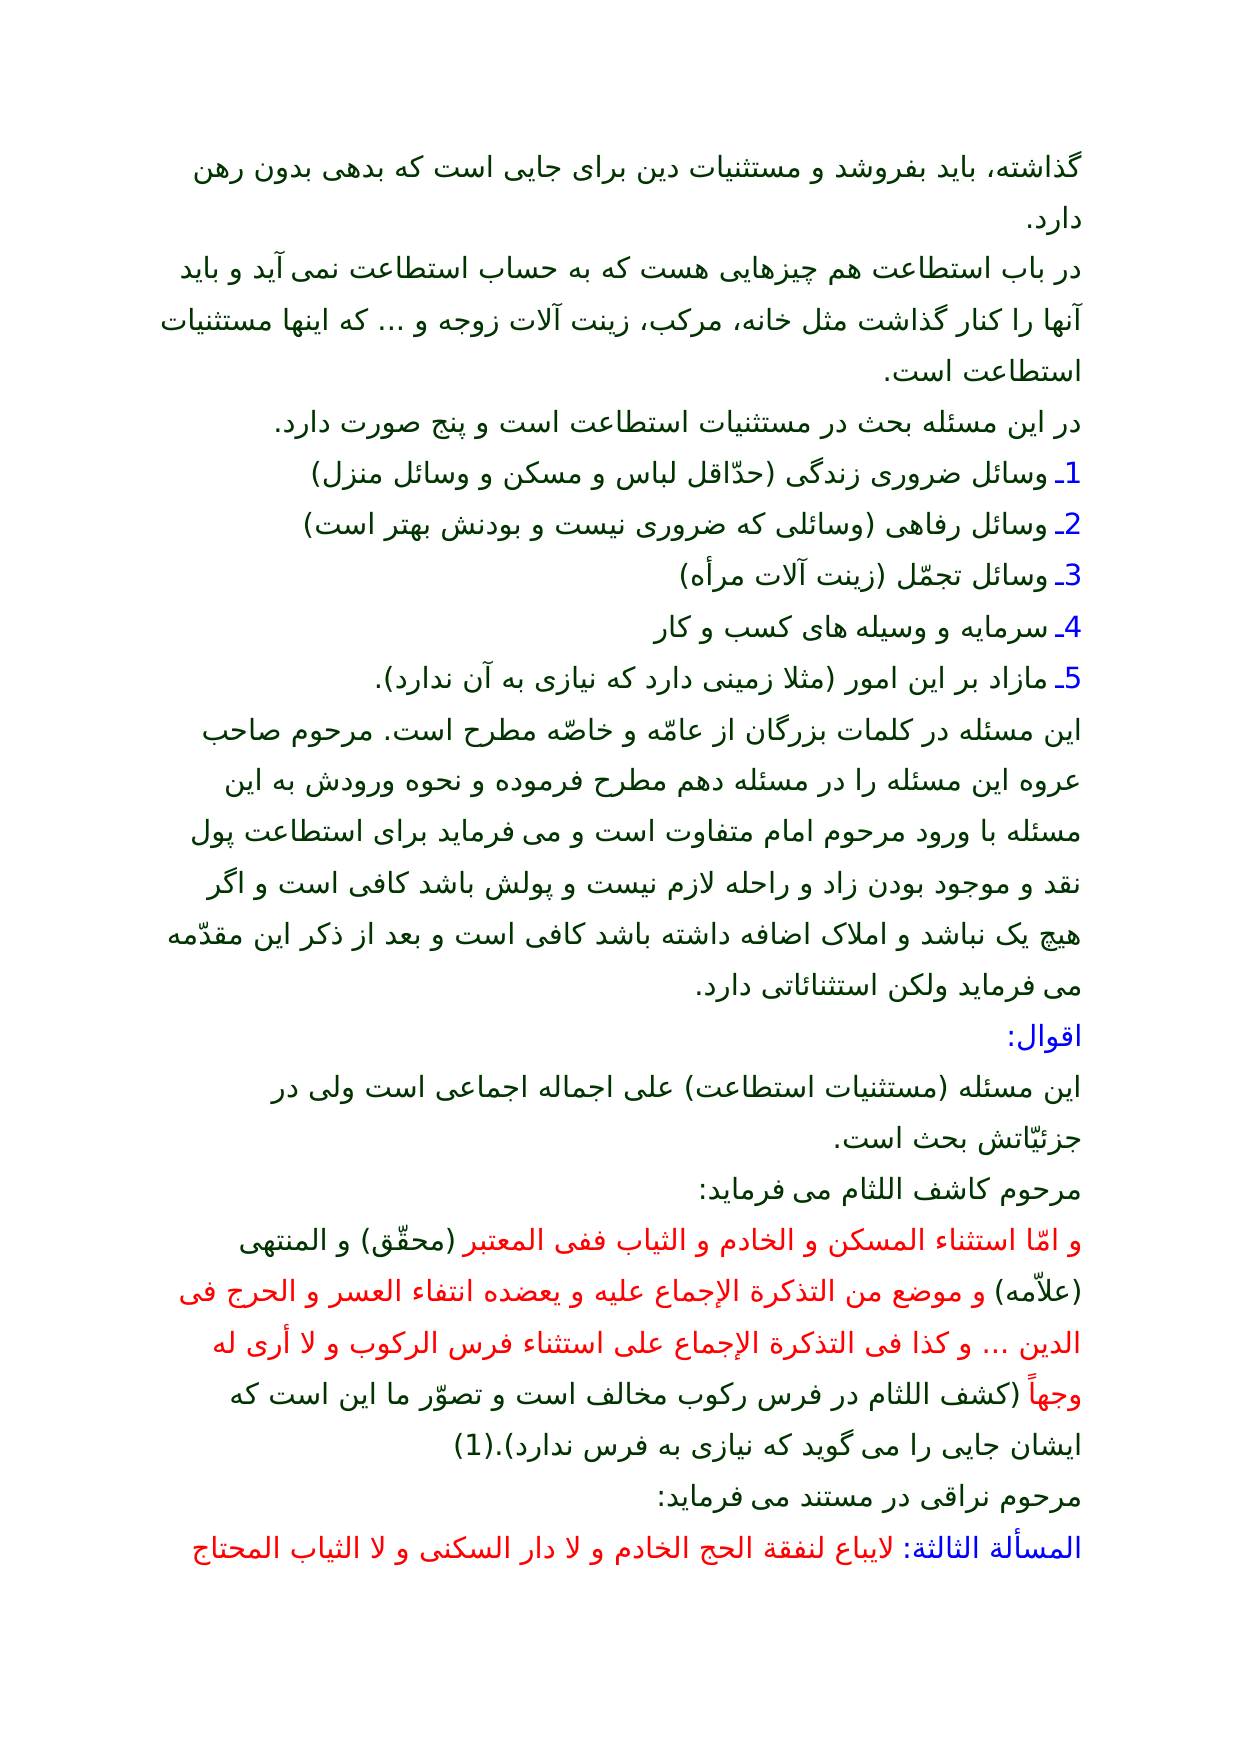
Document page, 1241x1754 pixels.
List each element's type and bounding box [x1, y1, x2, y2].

text [158, 150, 1082, 1566]
